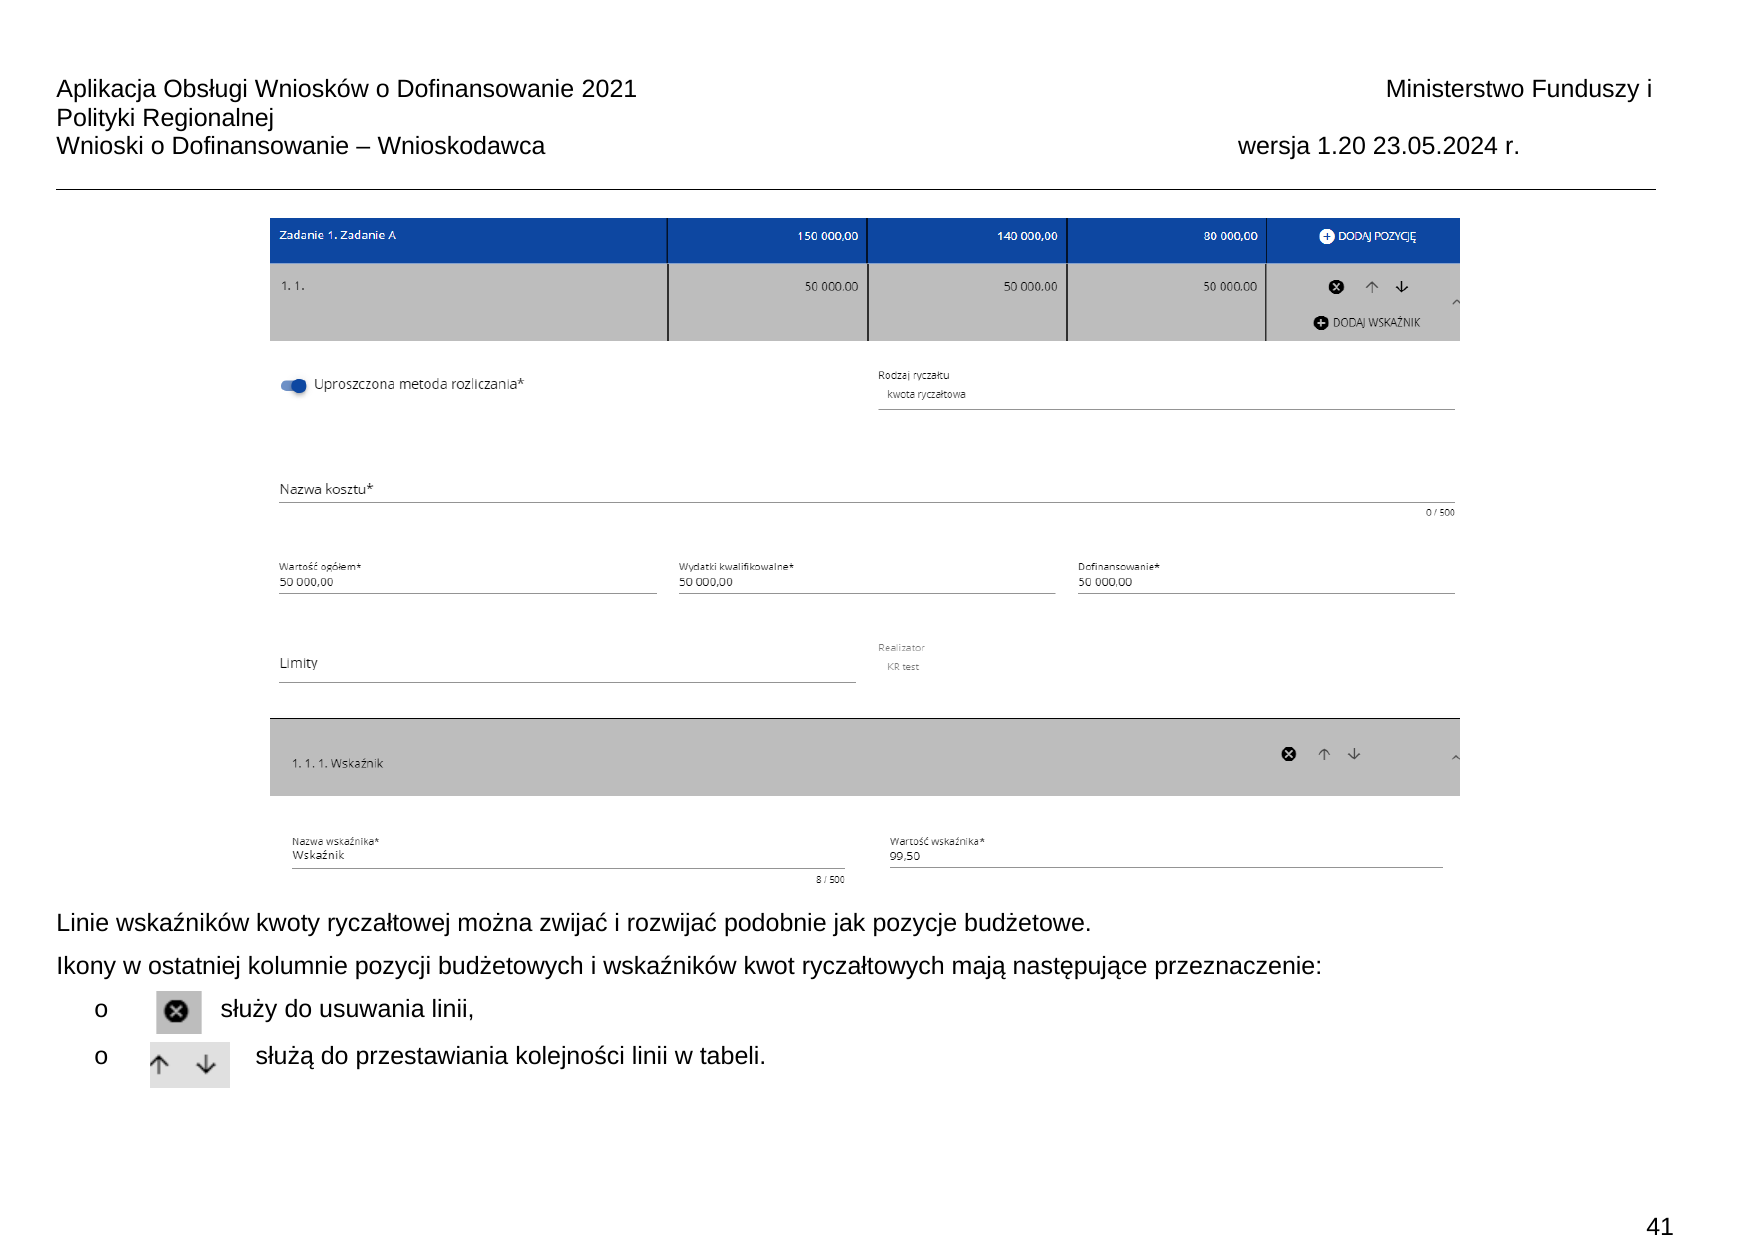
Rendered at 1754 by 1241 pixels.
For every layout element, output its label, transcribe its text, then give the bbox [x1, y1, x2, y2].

text Ikony w ostatniej kolumnie pozycji budżetowych i wskaźników kwot ryczałtowych mają następujące przeznaczenie: [56, 951, 1674, 980]
picture [148, 1042, 229, 1086]
list służą do przestawiania kolejności linii w tabeli. [94, 1041, 1674, 1072]
list służy do usuwania linii, [200, 994, 1674, 1025]
list służy do usuwania linii, [94, 994, 154, 1025]
text Linie wskaźników kwoty ryczałtowej można zwijać i rozwijać podobnie jak pozycje budżetowe. [56, 908, 1674, 937]
picture [270, 218, 1460, 894]
picture [154, 991, 200, 1031]
